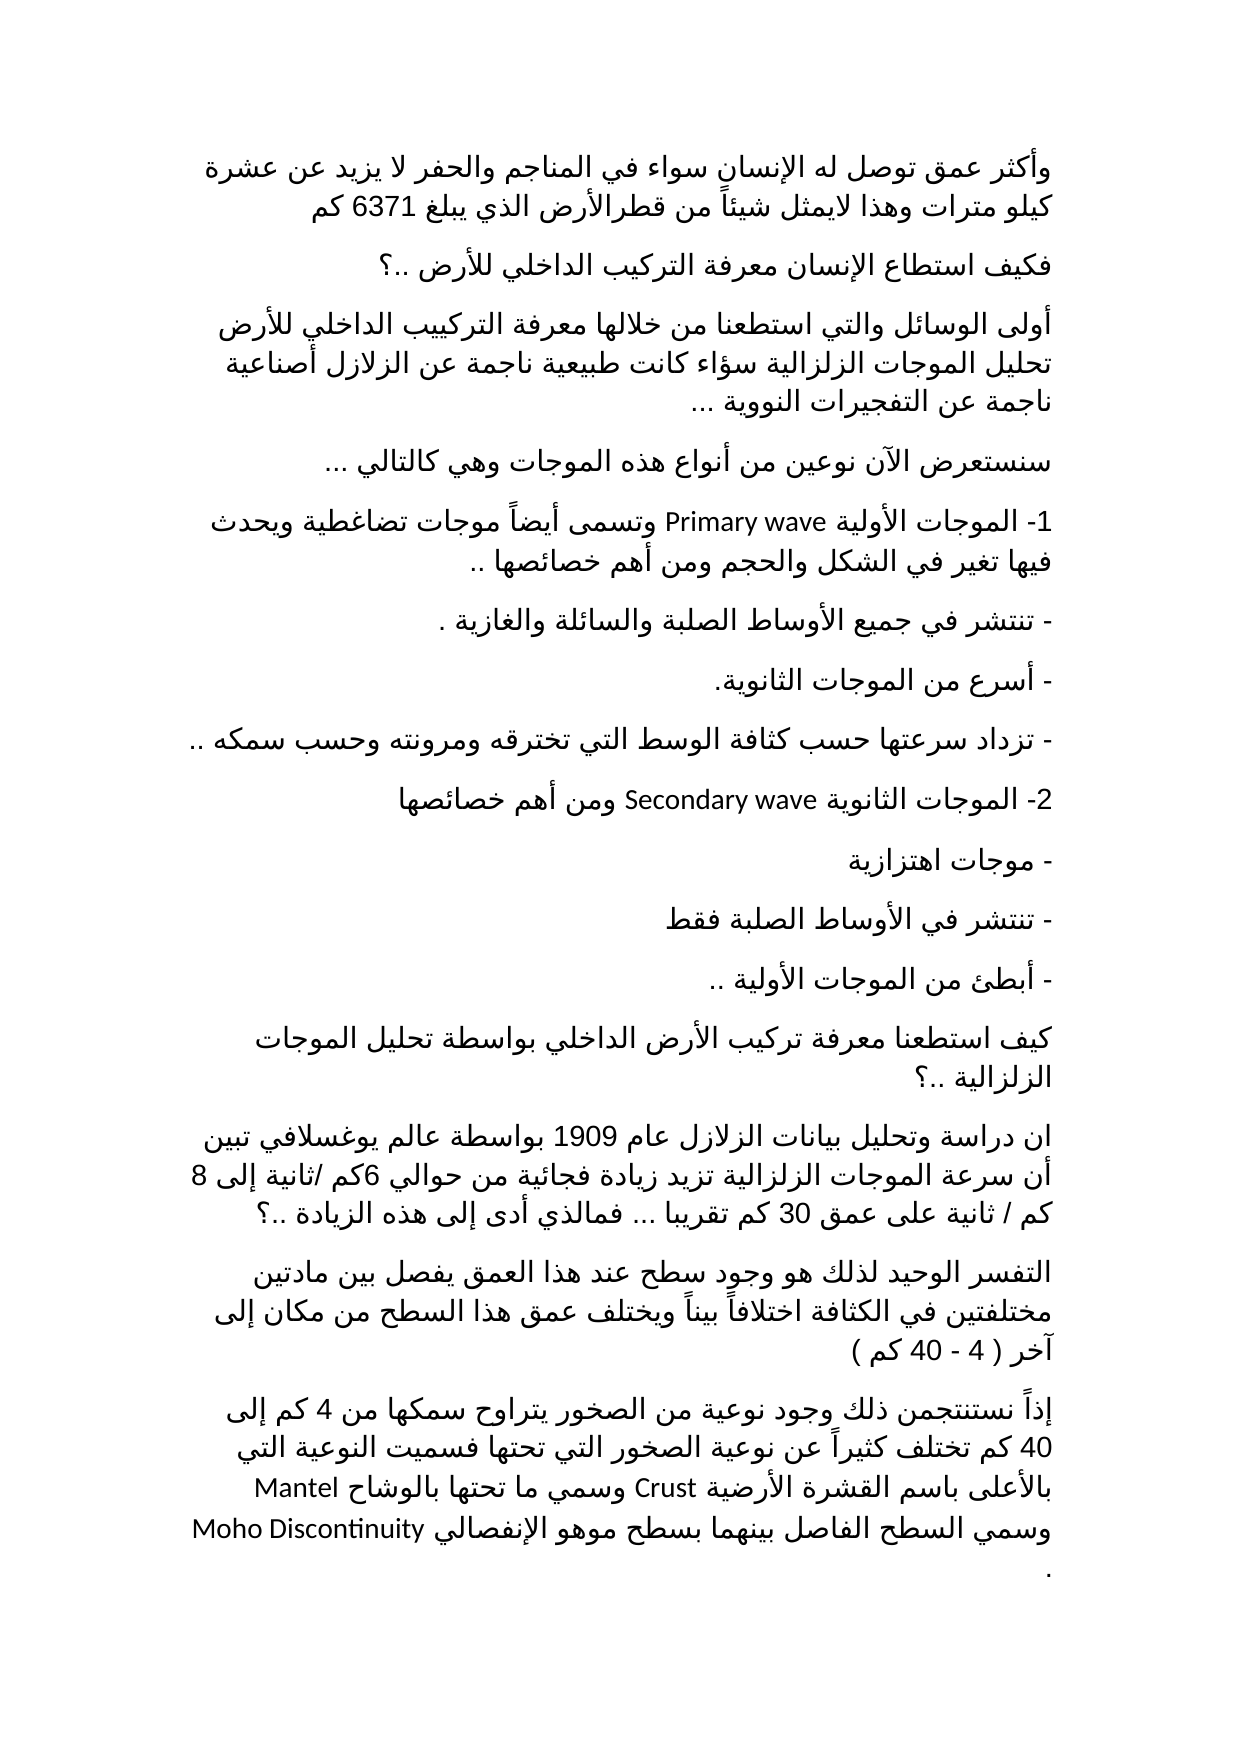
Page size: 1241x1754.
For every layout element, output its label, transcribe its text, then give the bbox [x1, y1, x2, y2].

text إذاً نستنتجمن ذلك وجود نوعية من الصخور يتراوح سمكها من 4 كم إلى 40 كم تختلف كثيراً عن نوعية الصخور التي تحتها فسميت النوعية التي بالأعلى باسم القشرة الأرضية Crust وسمي ما تحتها بالوشاح Mantel وسمي السطح الفاصل بينهما بسطح موهو الإنفصالي Moho Discontinuity . [187, 1392, 1053, 1584]
text وأكثر عمق توصل له الإنسان سواء في المناجم والحفر لا يزيد عن عشرة كيلو مترات وهذا لايمثل شيئاً من قطرالأرض الذي يبلغ 6371 كم [187, 150, 1053, 222]
text ان دراسة وتحليل بيانات الزلازل عام 1909 بواسطة عالم يوغسلافي تبين أن سرعة الموجات الزلزالية تزيد زيادة فجائية من حوالي 6كم /ثانية إلى 8 كم / ثانية على عمق 30 كم تقريبا ... فمالذي أدى إلى هذه الزيادة ..؟ [187, 1119, 1053, 1230]
text كيف استطعنا معرفة تركيب الأرض الداخلي بواسطة تحليل الموجات الزلزالية ..؟ [187, 1021, 1053, 1093]
text - أبطئ من الموجات الأولية .. [187, 962, 1053, 995]
text - تنتشر في الأوساط الصلبة فقط [187, 902, 1053, 936]
text فكيف استطاع الإنسان معرفة التركيب الداخلي للأرض ..؟ [187, 248, 1053, 281]
text - تنتشر في جميع الأوساط الصلبة والسائلة والغازية . [187, 603, 1053, 637]
text - أسرع من الموجات الثانوية. [187, 662, 1053, 696]
text سنستعرض الآن نوعين من أنواع هذه الموجات وهي كالتالي ... [187, 444, 1053, 477]
text أولى الوسائل والتي استطعنا من خلالها معرفة التركييب الداخلي للأرض تحليل الموجات الزلزالية سؤاء كانت طبيعية ناجمة عن الزلازل أصناعية ناجمة عن التفجيرات النووية ... [187, 307, 1053, 418]
text التفسر الوحيد لذلك هو وجود سطح عند هذا العمق يفصل بين مادتين مختلفتين في الكثافة اختلافاً بيناً ويختلف عمق هذا السطح من مكان إلى آخر ( 4 - 40 كم ) [187, 1256, 1053, 1366]
text - تزداد سرعتها حسب كثافة الوسط التي تخترقه ومرونته وحسب سمكه .. [187, 722, 1053, 755]
text 2- الموجات الثانوية Secondary wave ومن أهم خصائصها [187, 781, 1053, 817]
text 1- الموجات الأولية Primary wave وتسمى أيضاً موجات تضاغطية ويحدث فيها تغير في الشكل والحجم ومن أهم خصائصها .. [187, 503, 1053, 577]
text - موجات اهتزازية [187, 843, 1053, 877]
